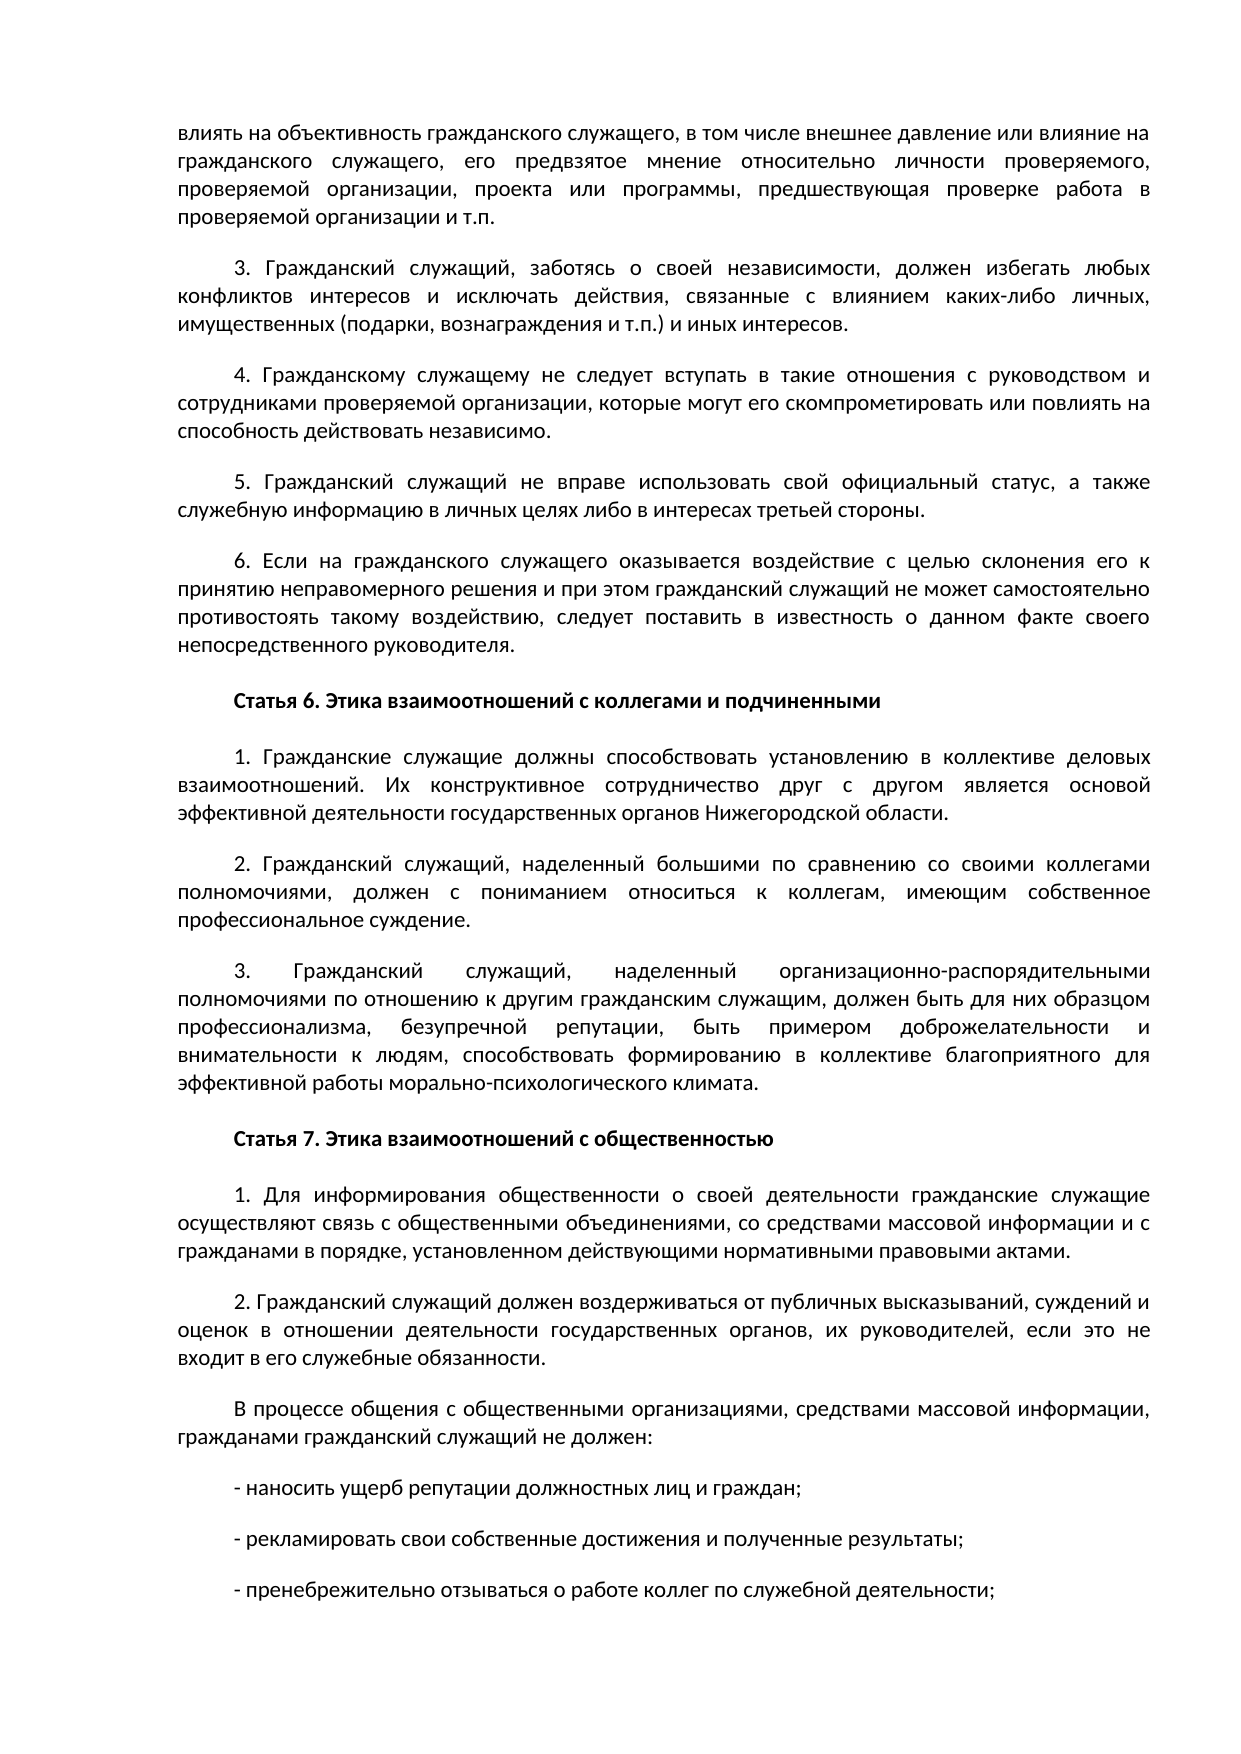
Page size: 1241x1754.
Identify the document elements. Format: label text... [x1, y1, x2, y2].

text 1. Для информирования общественности о своей деятельности гражданские служащие осуществляют связь с общественными объединениями, со средствами массовой информации и с гражданами в порядке, установленном действующими нормативными правовыми актами. [177, 1180, 1152, 1264]
text - рекламировать свои собственные достижения и полученные результаты; [177, 1524, 1152, 1552]
text 4. Гражданскому служащему не следует вступать в такие отношения с руководством и сотрудниками проверяемой организации, которые могут его скомпрометировать или повлиять на способность действовать независимо. [177, 360, 1152, 444]
text В процессе общения с общественными организациями, средствами массовой информации, гражданами гражданский служащий не должен: [177, 1394, 1152, 1450]
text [177, 118, 1152, 230]
text 5. Гражданский служащий не вправе использовать свой официальный статус, а также служебную информацию в личных целях либо в интересах третьей стороны. [177, 467, 1152, 523]
title Статья 7. Этика взаимоотношений с общественностью [177, 1124, 1152, 1152]
text 2. Гражданский служащий должен воздерживаться от публичных высказываний, суждений и оценок в отношении деятельности государственных органов, их руководителей, если это не входит в его служебные обязанности. [177, 1287, 1152, 1371]
text - наносить ущерб репутации должностных лиц и граждан; [177, 1473, 1152, 1501]
text - пренебрежительно отзываться о работе коллег по служебной деятельности; [177, 1575, 1152, 1603]
text 1. Гражданские служащие должны способствовать установлению в коллективе деловых взаимоотношений. Их конструктивное сотрудничество друг с другом является основой эффективной деятельности государственных органов Нижегородской области. [177, 742, 1152, 826]
text 2. Гражданский служащий, наделенный большими по сравнению со своими коллегами полномочиями, должен с пониманием относиться к коллегам, имеющим собственное профессиональное суждение. [177, 849, 1152, 933]
title Статья 6. Этика взаимоотношений с коллегами и подчиненными [177, 686, 1152, 714]
text 3. Гражданский служащий, заботясь о своей независимости, должен избегать любых конфликтов интересов и исключать действия, связанные с влиянием каких-либо личных, имущественных (подарки, вознаграждения и т.п.) и иных интересов. [177, 253, 1152, 337]
text 6. Если на гражданского служащего оказывается воздействие с целью склонения его к принятию неправомерного решения и при этом гражданский служащий не может самостоятельно противостоять такому воздействию, следует поставить в известность о данном факте своего непосредственного руководителя. [177, 546, 1152, 658]
text 3. Гражданский служащий, наделенный организационно-распорядительными полномочиями по отношению к другим гражданским служащим, должен быть для них образцом профессионализма, безупречной репутации, быть примером доброжелательности и внимательности к людям, способствовать формированию в коллективе благоприятного для эффективной работы морально-психологического климата. [177, 956, 1152, 1096]
